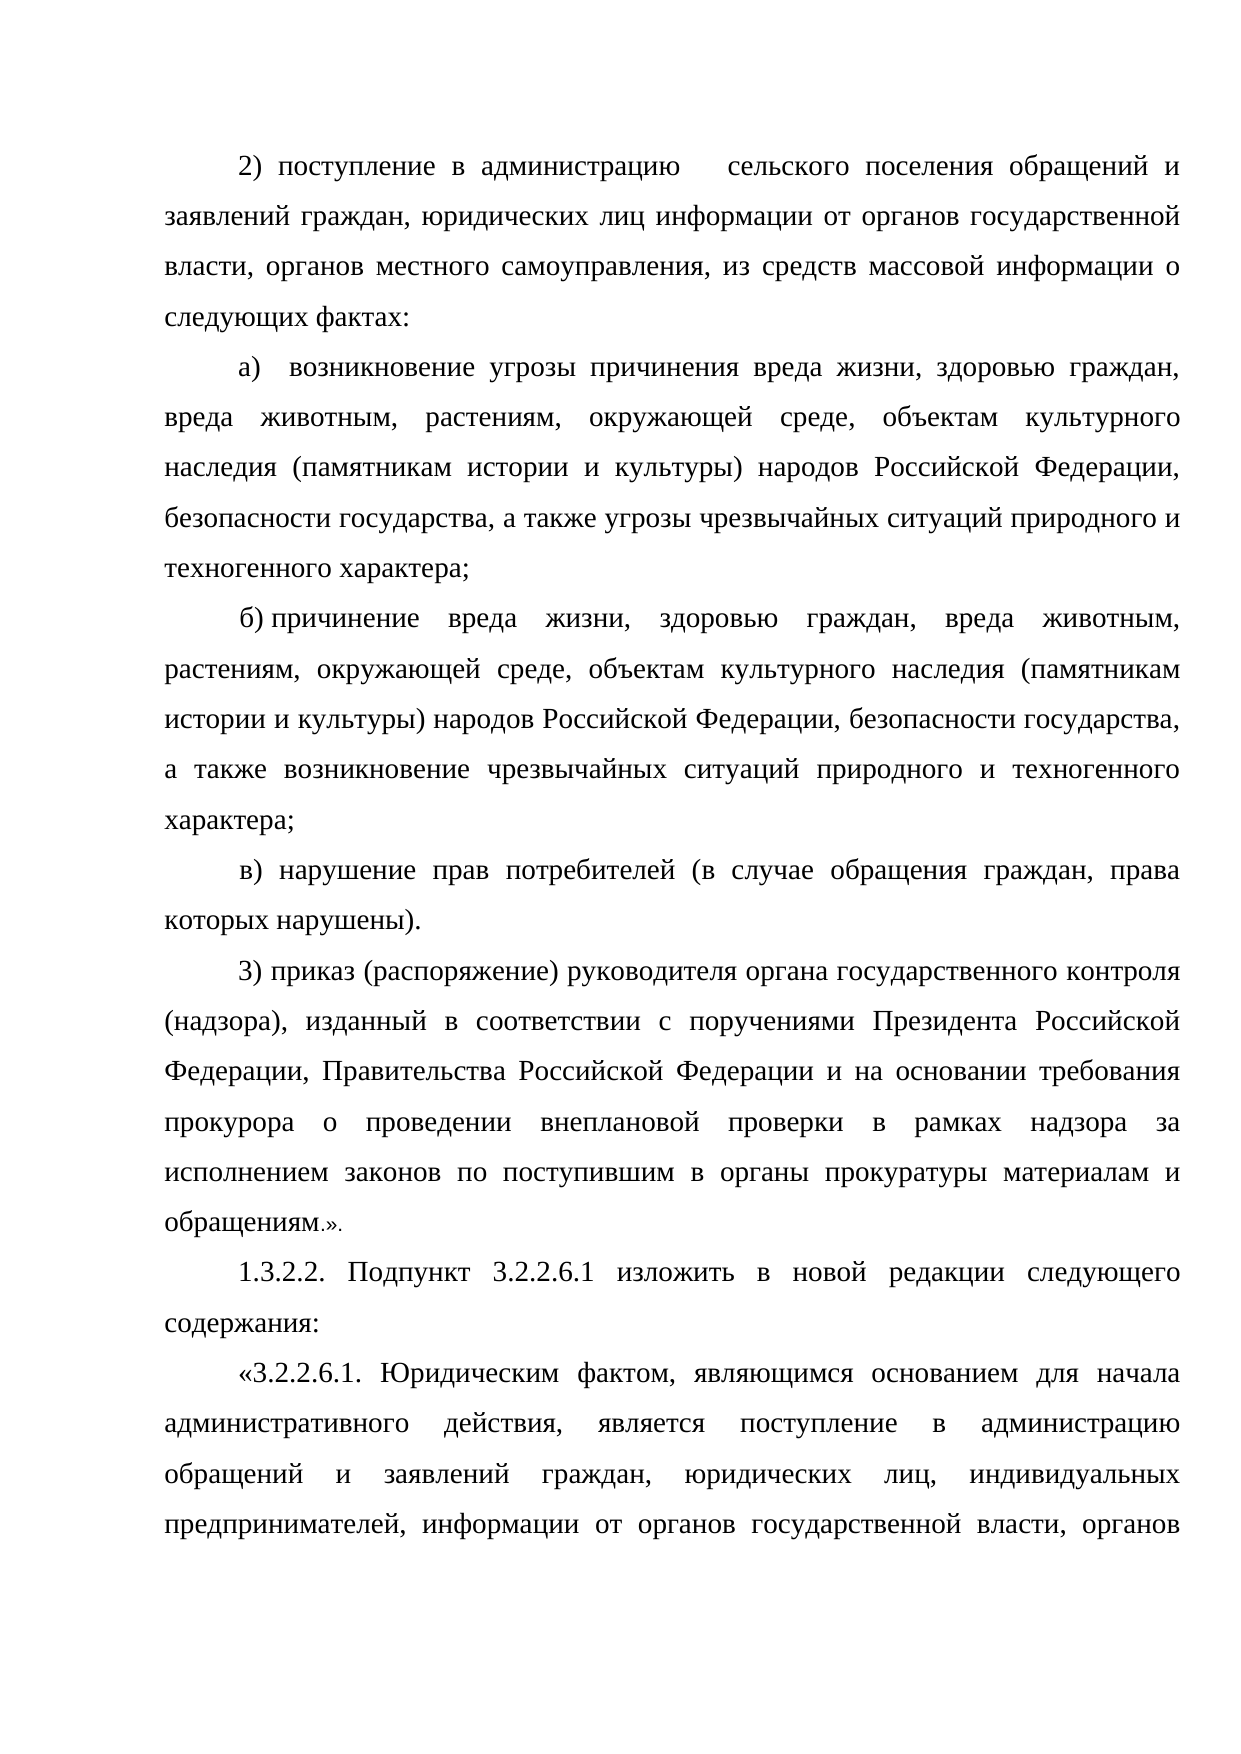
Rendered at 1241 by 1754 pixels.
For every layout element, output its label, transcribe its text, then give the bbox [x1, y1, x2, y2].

text в) нарушение прав потребителей (в случае обращения граждан, права которых нарушены). [164, 852, 1181, 936]
text 3) приказ (распоряжение) руководителя органа государственного контроля (надзора), изданный в соответствии с поручениями Президента Российской Федерации, Правительства Российской Федерации и на основании требования прокурора о проведении внеплановой проверки в рамках надзора за исполнением законов по поступившим в органы прокуратуры материалам и обращениям.». [164, 953, 1181, 1238]
text 1.3.2.2. Подпункт 3.2.2.6.1 изложить в новой редакции следующего содержания: [164, 1254, 1181, 1338]
text а) возникновение угрозы причинения вреда жизни, здоровью граждан, вреда животным, растениям, окружающей среде, объектам культурного наследия (памятникам истории и культуры) народов Российской Федерации, безопасности государства, а также угрозы чрезвычайных ситуаций природного и техногенного характера; [164, 349, 1181, 584]
text 2) поступление в администрацию сельского поселения обращений и заявлений граждан, юридических лиц информации от органов государственной власти, органов местного самоуправления, из средств массовой информации о следующих фактах: [164, 148, 1181, 332]
text б) причинение вреда жизни, здоровью граждан, вреда животным, растениям, окружающей среде, объектам культурного наследия (памятникам истории и культуры) народов Российской Федерации, безопасности государства, а также возникновение чрезвычайных ситуаций природного и техногенного характера; [164, 601, 1181, 835]
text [164, 1355, 1181, 1540]
